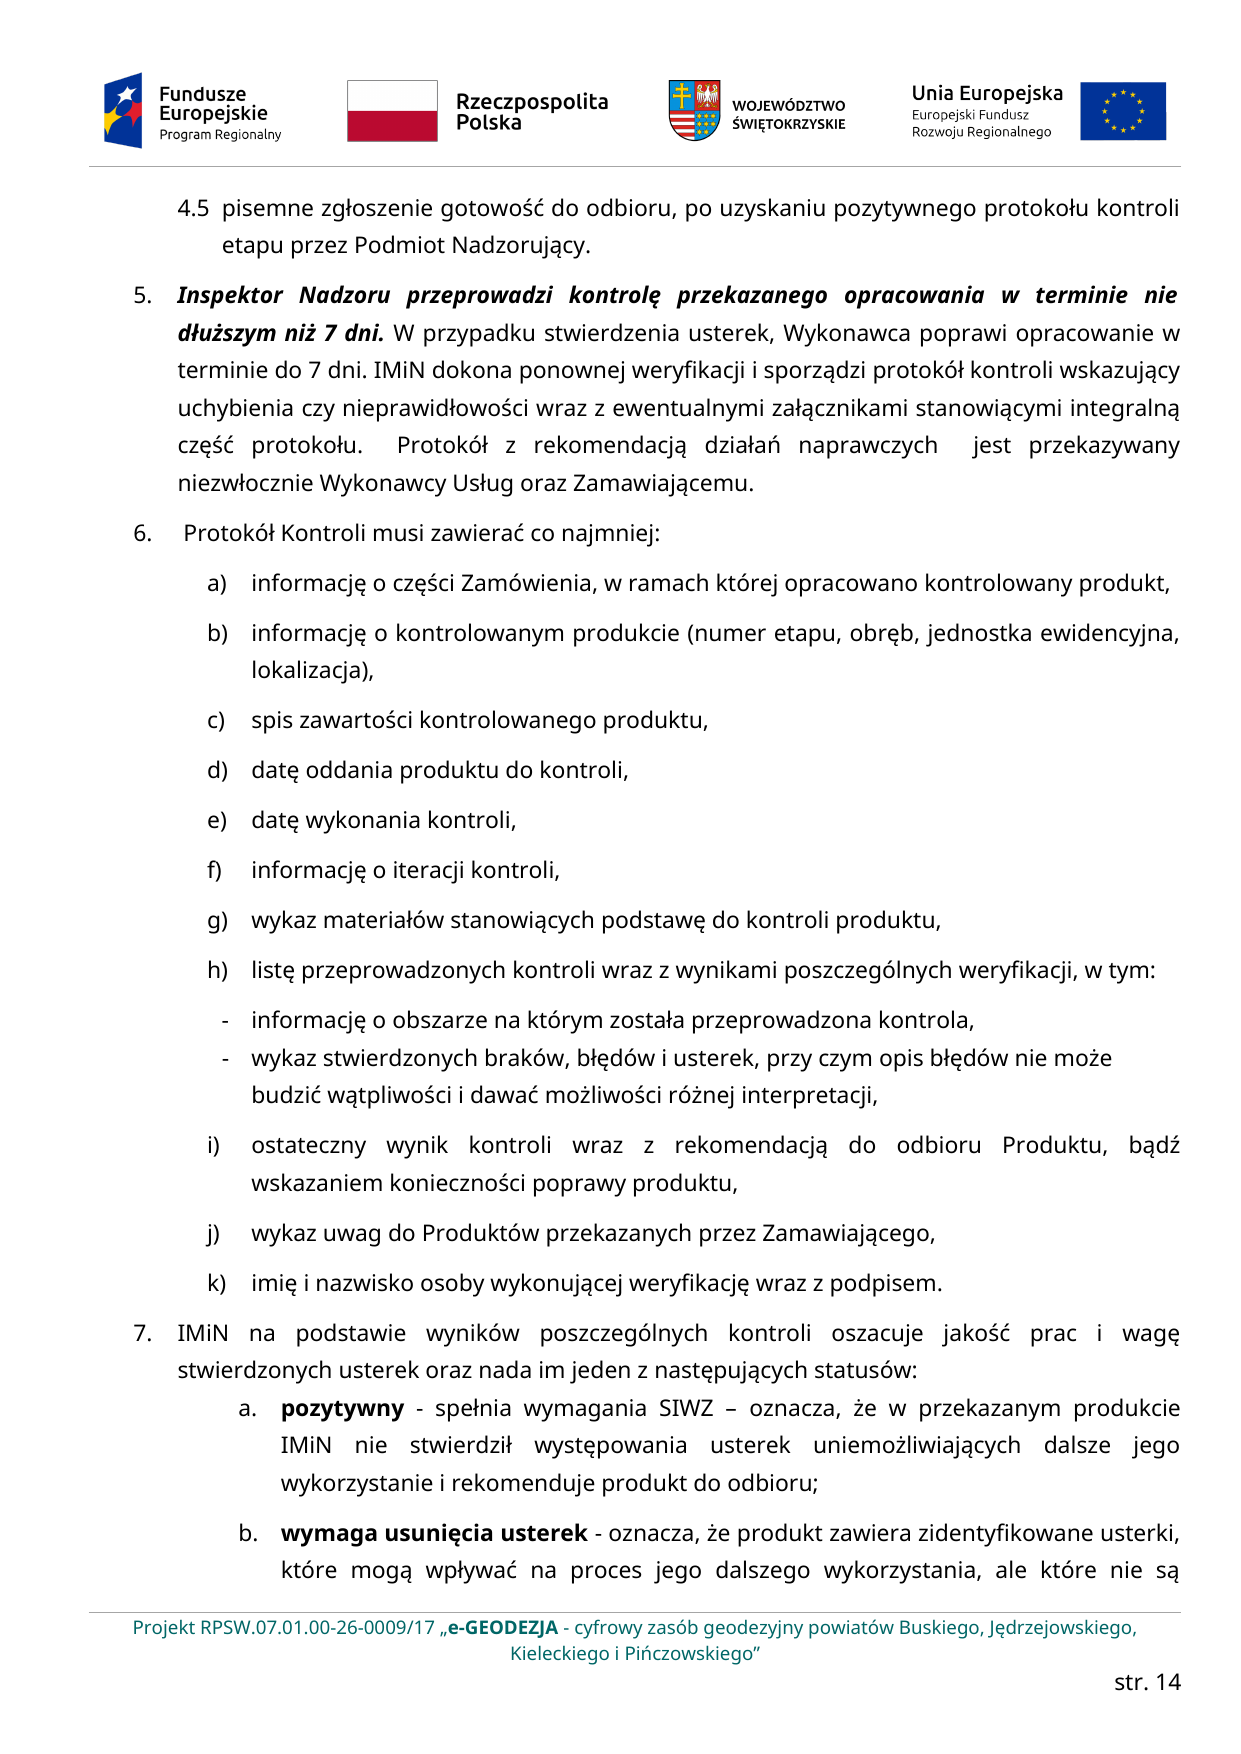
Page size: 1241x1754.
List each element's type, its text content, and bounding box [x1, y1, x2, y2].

list wykaz materiałów stanowiących podstawę do kontroli produktu, [207, 904, 1181, 935]
list datę wykonania kontroli, [207, 804, 1181, 835]
list Inspektor Nadzoru przeprowadzi kontrolę przekazanego opracowania w terminie nie dłuższym niż 7 dni. W przypadku stwierdzenia usterek, Wykonawca poprawi opracowanie w terminie do 7 dni. IMiN dokona ponownej weryfikacji i sporządzi protokół kontroli wskazujący uchybienia czy nieprawidłowości wraz z ewentualnymi załącznikami stanowiącymi integralną część protokołu. Protokół z rekomendacją działań naprawczych jest przekazywany niezwłocznie Wykonawcy Usług oraz Zamawiającemu. [133, 279, 1181, 498]
list informację o iteracji kontroli, [207, 854, 1181, 885]
list informację o części Zamówienia, w ramach której opracowano kontrolowany produkt, [207, 567, 1181, 598]
list listę przeprowadzonych kontroli wraz z wynikami poszczególnych weryfikacji, w tym: [207, 954, 1181, 985]
list wykaz uwag do Produktów przekazanych przez Zamawiającego, [207, 1217, 1181, 1248]
list spis zawartości kontrolowanego produktu, [207, 704, 1181, 735]
list Protokół Kontroli musi zawierać co najmniej: [133, 517, 1181, 548]
list datę oddania produktu do kontroli, [207, 754, 1181, 785]
list imię i nazwisko osoby wykonującej weryfikację wraz z podpisem. [207, 1267, 1181, 1298]
list - wykaz stwierdzonych braków, błędów i usterek, przy czym opis błędów nie może budzić wątpliwości i dawać możliwości różnej interpretacji, [222, 1042, 1181, 1110]
list pozytywny - spełnia wymagania SIWZ – oznacza, że w przekazanym produkcie IMiN nie stwierdził występowania usterek uniemożliwiających dalsze jego wykorzystanie i rekomenduje produkt do odbioru; [238, 1392, 1181, 1498]
list ostateczny wynik kontroli wraz z rekomendacją do odbioru Produktu, bądź wskazaniem konieczności poprawy produktu, [207, 1129, 1181, 1198]
list IMiN na podstawie wyników poszczególnych kontroli oszacuje jakość prac i wagę stwierdzonych usterek oraz nada im jeden z następujących statusów: [133, 1317, 1181, 1385]
list informację o kontrolowanym produkcie (numer etapu, obręb, jednostka ewidencyjna, lokalizacja), [207, 617, 1181, 685]
list pisemne zgłoszenie gotowość do odbioru, po uzyskaniu pozytywnego protokołu kontroli etapu przez Podmiot Nadzorujący. [177, 192, 1181, 260]
list - informację o obszarze na którym została przeprowadzona kontrola, [221, 1004, 1181, 1035]
picture [88, 59, 1182, 164]
